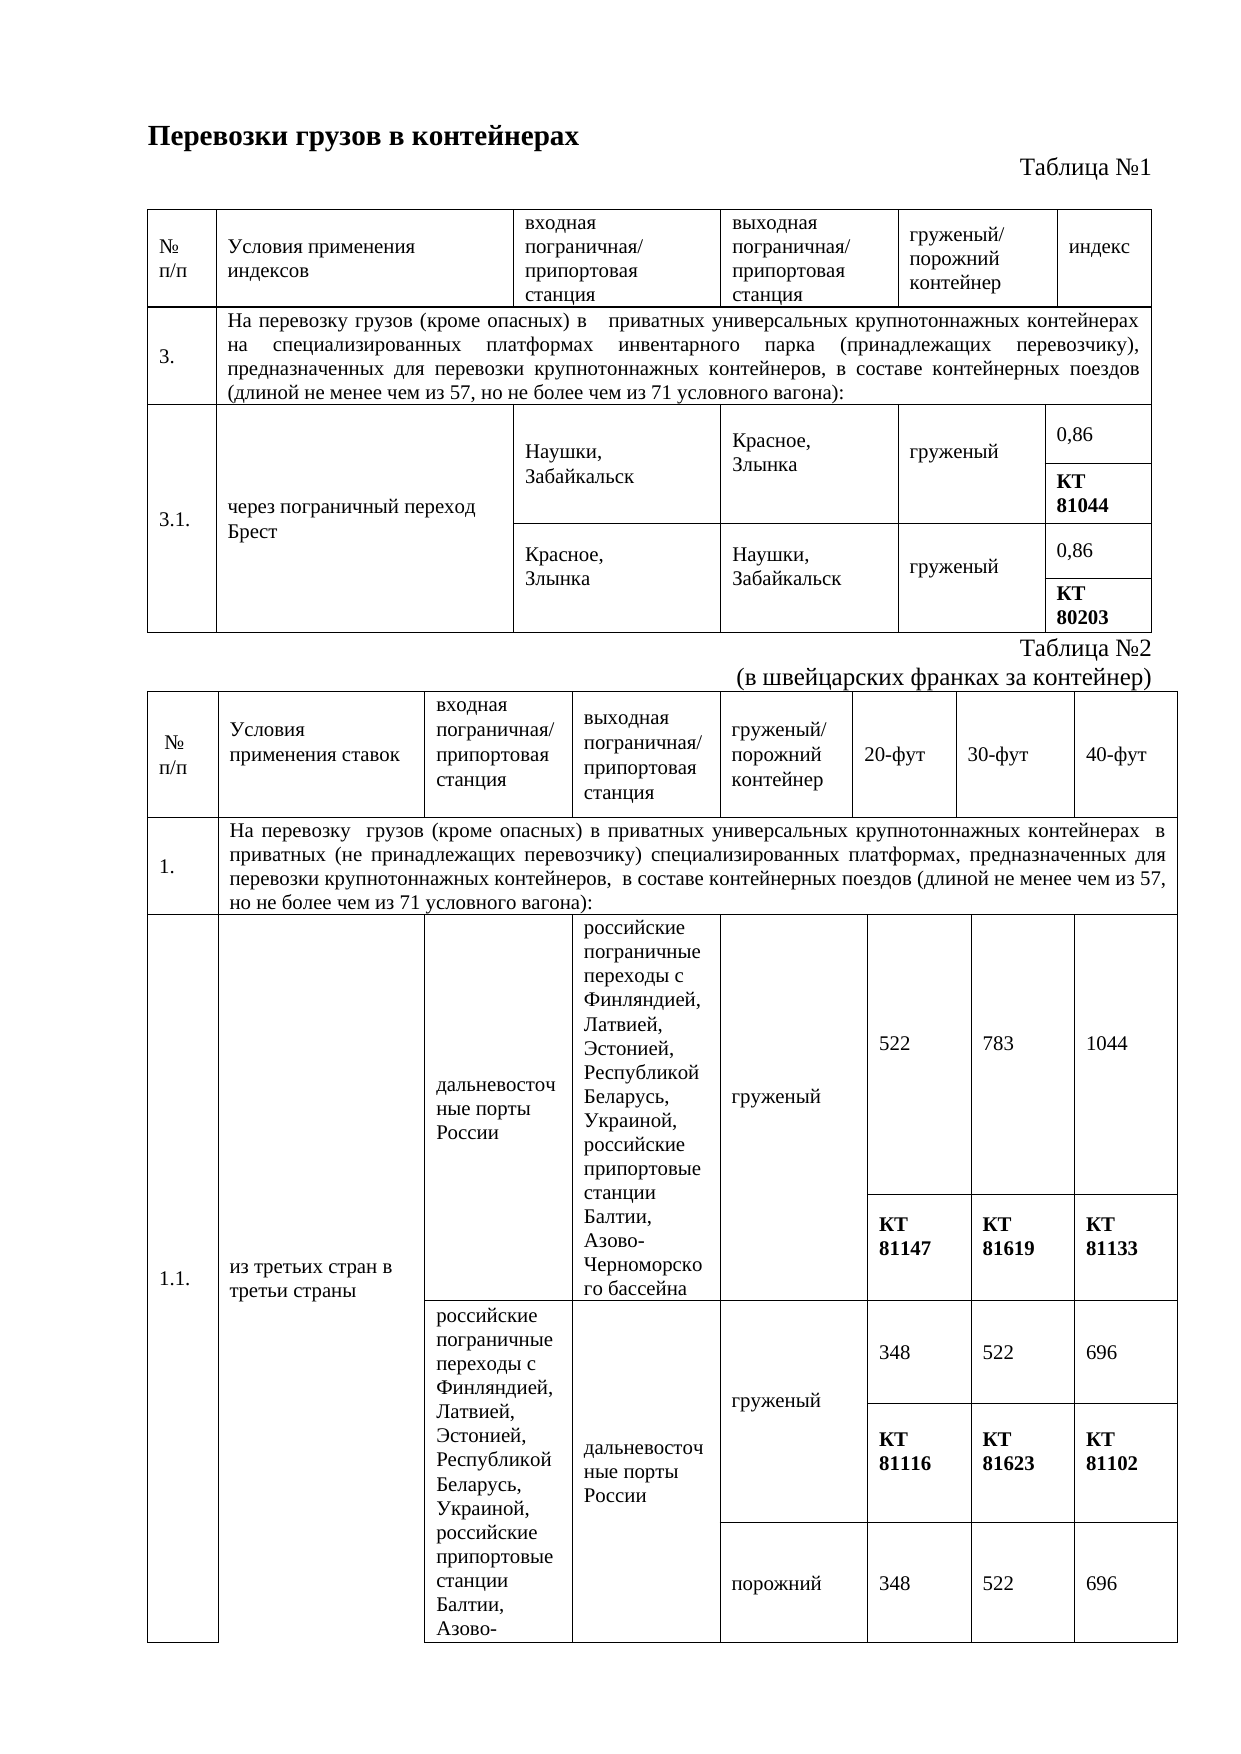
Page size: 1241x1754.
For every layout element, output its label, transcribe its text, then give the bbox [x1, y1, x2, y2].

table_cell Красное, Злынка [514, 524, 720, 632]
table_cell На перевозку грузов (кроме опасных) в приватных универсальных крупнотоннажных контейнерах в приватных (не принадлежащих перевозчику) специализированных платформах, предназначенных для перевозки крупнотоннажных контейнеров, в составе контейнерных поездов (длиной не менее чем из 57, но не более чем из 71 условного вагона): [219, 818, 1177, 914]
text Перевозки грузов в контейнерах [148, 118, 1152, 152]
table_cell 0,86 [1046, 524, 1151, 577]
table_header Условия применения индексов [217, 210, 513, 306]
table_cell КТ 81133 [1075, 1195, 1177, 1300]
table_cell КТ 81116 [868, 1404, 971, 1522]
table_cell 3. [148, 308, 216, 404]
table_header выходная пограничная/ припортовая станция [721, 210, 898, 306]
table_cell 3.1. [148, 405, 216, 632]
text Таблица №2 [148, 633, 1152, 662]
table_header индекс [1058, 210, 1151, 306]
text (в швейцарских франках за контейнер) [148, 662, 1152, 691]
table_header выходная пограничная/припортовая станция [573, 692, 720, 817]
table_cell 1. [148, 818, 218, 914]
table_cell КТ 81147 [868, 1195, 971, 1300]
table_cell КТ 81619 [972, 1195, 1074, 1300]
table_cell 522 [972, 1523, 1074, 1642]
table_cell 783 [972, 915, 1074, 1194]
table_cell 522 [972, 1301, 1074, 1403]
table_cell российские пограничные переходы с Финляндией, Латвией, Эстонией, Республикой Беларусь, Украиной, российские припортовые станции Балтии, Азово-Черноморского бассейна [573, 915, 720, 1300]
table_cell 348 [868, 1523, 971, 1642]
table_cell 696 [1075, 1301, 1177, 1403]
table_cell 522 [868, 915, 971, 1194]
table_cell КТ 81044 [1046, 464, 1151, 522]
table_cell 348 [868, 1301, 971, 1403]
table_header № п/п [148, 210, 216, 306]
table_cell 696 [1075, 1523, 1177, 1642]
table_cell дальневосточные порты России [573, 1301, 720, 1642]
table_cell КТ 80203 [1046, 579, 1151, 632]
table_cell Наушки, Забайкальск [514, 405, 720, 522]
table_cell груженый [721, 915, 867, 1300]
table_cell Наушки, Забайкальск [721, 524, 898, 632]
table_cell На перевозку грузов (кроме опасных) в приватных универсальных крупнотоннажных контейнерах на специализированных платформах инвентарного парка (принадлежащих перевозчику), предназначенных для перевозки крупнотоннажных контейнеров, в составе контейнерных поездов (длиной не менее чем из 57, но не более чем из 71 условного вагона): [217, 308, 1151, 404]
table_header № п/п [148, 692, 218, 817]
table_header 40-фут [1075, 692, 1177, 817]
table_header 20-фут [853, 692, 956, 817]
table_header груженый/ порожний контейнер [721, 692, 852, 817]
table_header 30-фут [957, 692, 1074, 817]
table_header Условия применения ставок [219, 692, 424, 817]
table_cell порожний [721, 1523, 867, 1642]
table_cell груженый [899, 405, 1045, 522]
table_cell через пограничный переход Брест [217, 405, 513, 632]
table_cell КТ 81623 [972, 1404, 1074, 1522]
table_cell 0,86 [1046, 405, 1151, 463]
table_header входная пограничная/припортовая станция [425, 692, 572, 817]
table_header входная пограничная/ припортовая станция [514, 210, 720, 306]
table_cell груженый [899, 524, 1045, 632]
table_cell из третьих стран в третьи страны [219, 915, 424, 1642]
table_cell груженый [721, 1301, 867, 1522]
table_cell российские пограничные переходы с Финляндией, Латвией, Эстонией, Республикой Беларусь, Украиной, российские припортовые станции Балтии, Азово-Черноморского бассейна [425, 1301, 572, 1642]
text Таблица №1 [148, 152, 1152, 180]
table_cell 1044 [1075, 915, 1177, 1194]
table_header груженый/ порожний контейнер [899, 210, 1057, 306]
table_cell 1.1. [148, 915, 218, 1642]
table_cell КТ 81102 [1075, 1404, 1177, 1522]
table_cell дальневосточные порты России [425, 915, 572, 1300]
table_cell Красное, Злынка [721, 405, 898, 522]
